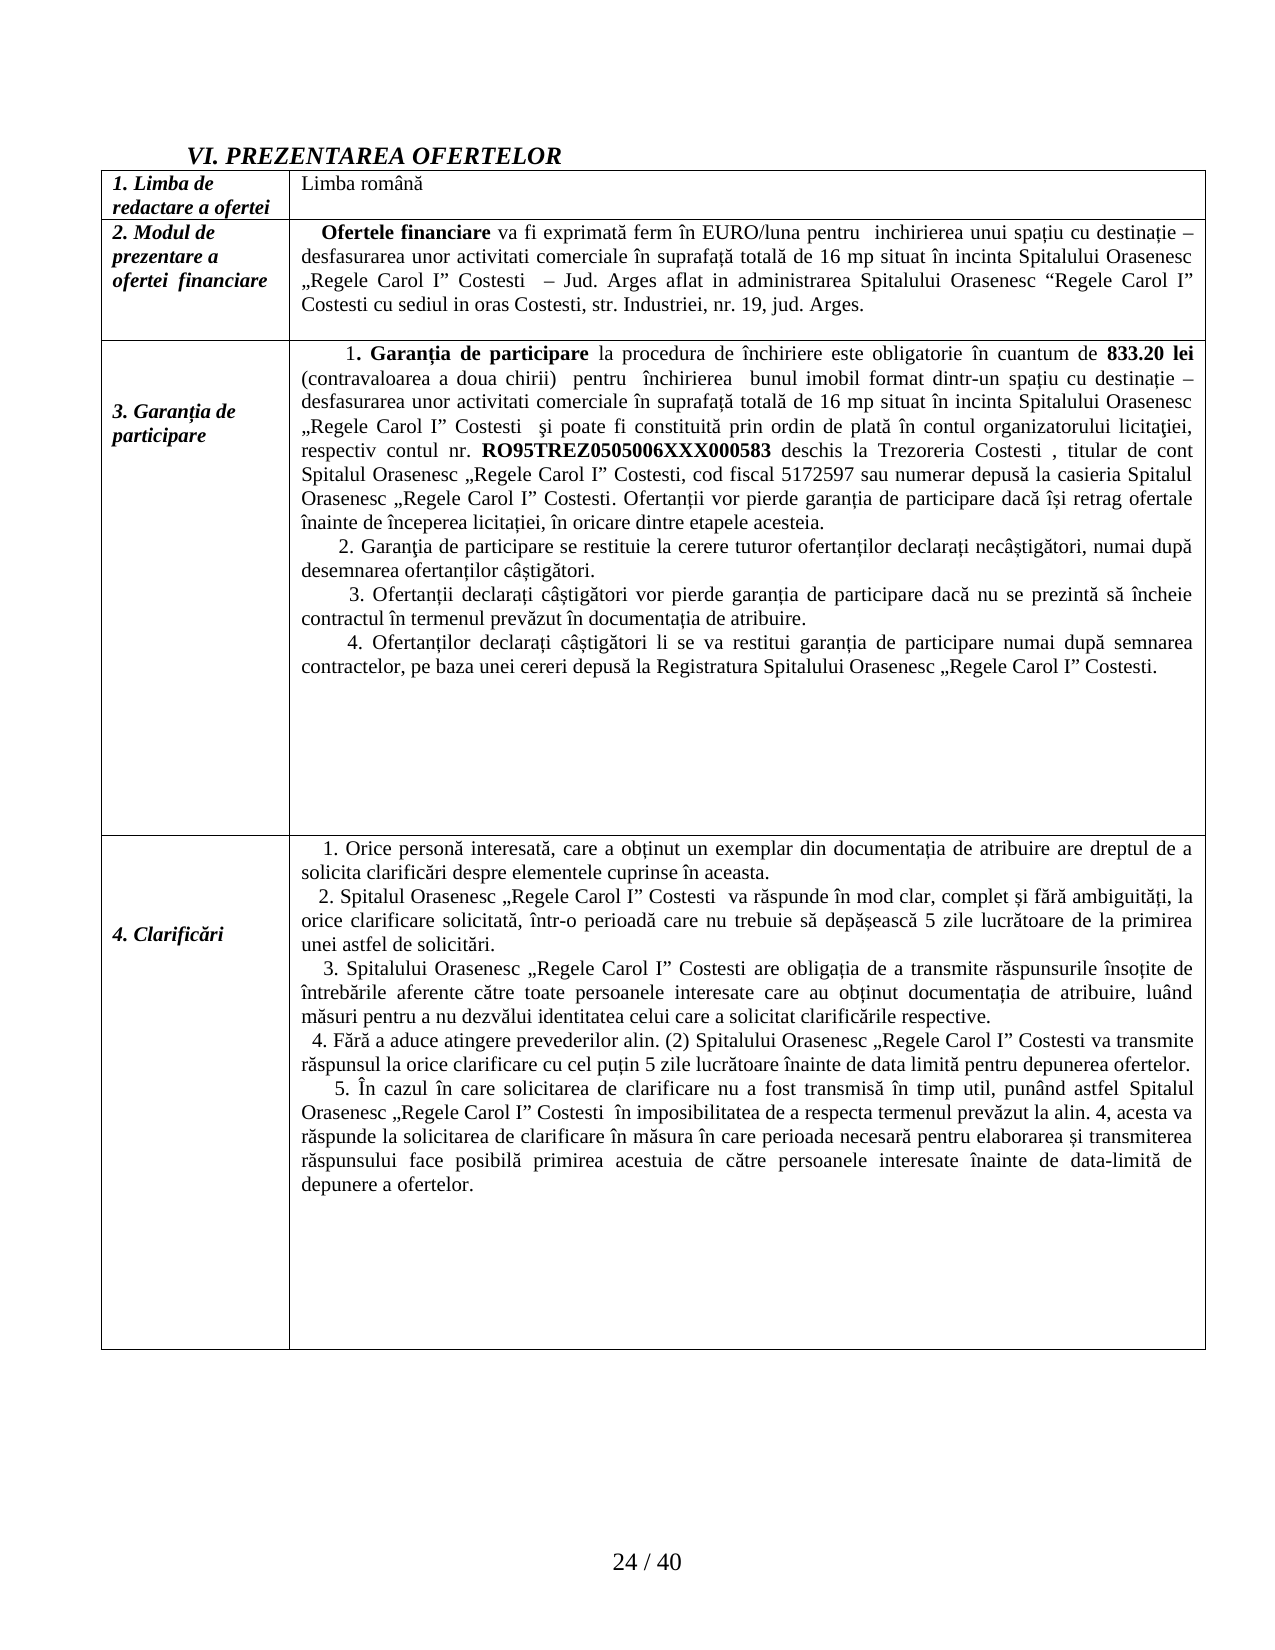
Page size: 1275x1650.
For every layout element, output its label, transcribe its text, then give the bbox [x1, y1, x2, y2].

table_cell 3. Garanția de participare [102, 341, 289, 834]
table_cell 4. Clarificări [102, 836, 289, 1349]
table_cell 1. Garanția de participare la procedura de închiriere este obligatorie în cuantum de 833.20 lei (contravaloarea a doua chirii) pentru închirierea bunul imobil format dintr-un spațiu cu destinație – desfasurarea unor activitati comerciale în suprafață totală de 16 mp situat în incinta Spitalului Orasenesc „Regele Carol I” Costesti şi poate fi constituită prin ordin de plată în contul organizatorului licitaţiei, respectiv contul nr. RO95TREZ0505006XXX000583 deschis la Trezoreria Costesti , titular de cont Spitalul Orasenesc „Regele Carol I” Costesti, cod fiscal 5172597 sau numerar depusă la casieria Spitalul Orasenesc „Regele Carol I” Costesti. Ofertanții vor pierde garanția de participare dacă își retrag ofertale înainte de începerea licitației, în oricare dintre etapele acesteia. 2. Garanţia de participare se restituie la cerere tuturor ofertanților declarați necâștigători, numai după desemnarea ofertanților câștigători. 3. Ofertanții declarați câștigători vor pierde garanția de participare dacă nu se prezintă să încheie contractul în termenul prevăzut în documentația de atribuire. 4. Ofertanților declarați câștigători li se va restitui garanția de participare numai după semnarea contractelor, pe baza unei cereri depusă la Registratura Spitalului Orasenesc „Regele Carol I” Costesti. [290, 341, 1205, 834]
table_cell Ofertele financiare va fi exprimată ferm în EURO/luna pentru inchirierea unui spațiu cu destinație – desfasurarea unor activitati comerciale în suprafață totală de 16 mp situat în incinta Spitalului Orasenesc „Regele Carol I” Costesti – Jud. Arges aflat in administrarea Spitalului Orasenesc “Regele Carol I” Costesti cu sediul in oras Costesti, str. Industriei, nr. 19, jud. Arges. [290, 220, 1205, 340]
table_header 1. Limba de redactare a ofertei [102, 171, 289, 219]
table_header Limba română [290, 171, 1205, 219]
table_cell 1. Orice personă interesată, care a obținut un exemplar din documentația de atribuire are dreptul de a solicita clarificări despre elementele cuprinse în aceasta. 2. Spitalul Orasenesc „Regele Carol I” Costesti va răspunde în mod clar, complet și fără ambiguități, la orice clarificare solicitată, într-o perioadă care nu trebuie să depășească 5 zile lucrătoare de la primirea unei astfel de solicitări. 3. Spitalului Orasenesc „Regele Carol I” Costesti are obligația de a transmite răspunsurile însoțite de întrebările aferente către toate persoanele interesate care au obținut documentația de atribuire, luând măsuri pentru a nu dezvălui identitatea celui care a solicitat clarificările respective. 4. Fără a aduce atingere prevederilor alin. (2) Spitalului Orasenesc „Regele Carol I” Costesti va transmite răspunsul la orice clarificare cu cel puțin 5 zile lucrătoare înainte de data limită pentru depunerea ofertelor. 5. În cazul în care solicitarea de clarificare nu a fost transmisă în timp util, punând astfel Spitalul Orasenesc „Regele Carol I” Costesti în imposibilitatea de a respecta termenul prevăzut la alin. 4, acesta va răspunde la solicitarea de clarificare în măsura în care perioada necesară pentru elaborarea și transmiterea răspunsului face posibilă primirea acestuia de către persoanele interesate înainte de data-limită de depunere a ofertelor. [290, 836, 1205, 1349]
table_cell 2. Modul de prezentare a ofertei financiare [102, 220, 289, 340]
text VI. PREZENTAREA OFERTELOR [112, 141, 1181, 170]
